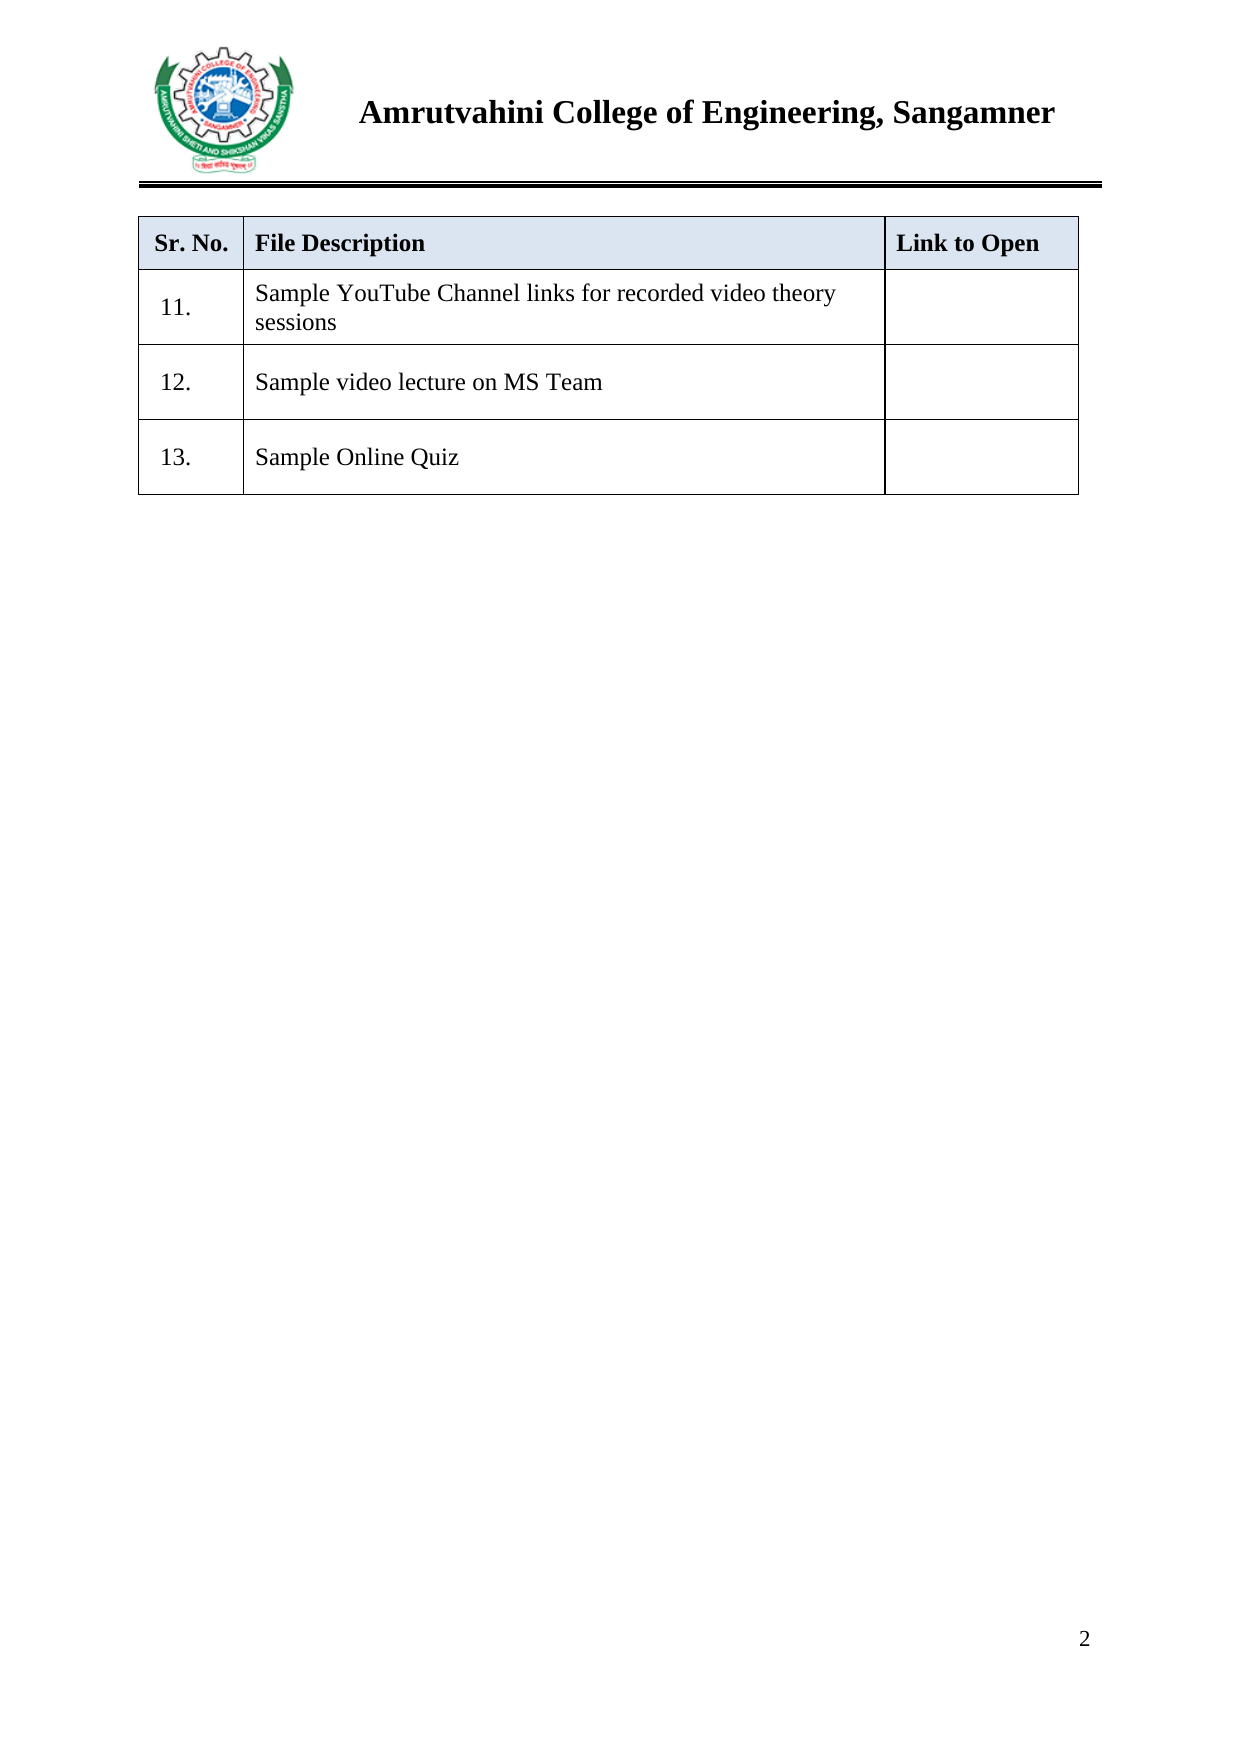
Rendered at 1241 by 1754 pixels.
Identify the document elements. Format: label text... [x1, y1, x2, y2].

table_header Link to Open [886, 217, 1078, 269]
table_cell [886, 345, 1078, 419]
table_cell [886, 270, 1078, 344]
table_cell Sample Online Quiz [244, 420, 884, 494]
table_cell [139, 270, 243, 344]
table_cell Sample video lecture on MS Team [244, 345, 884, 419]
table_header Sr. No. [139, 217, 243, 269]
table_cell Sample YouTube Channel links for recorded video theory sessions [244, 270, 884, 344]
table_header File Description [244, 217, 884, 269]
table_cell [886, 420, 1078, 494]
table_cell [139, 420, 243, 494]
picture [150, 41, 300, 177]
table_cell [139, 345, 243, 419]
